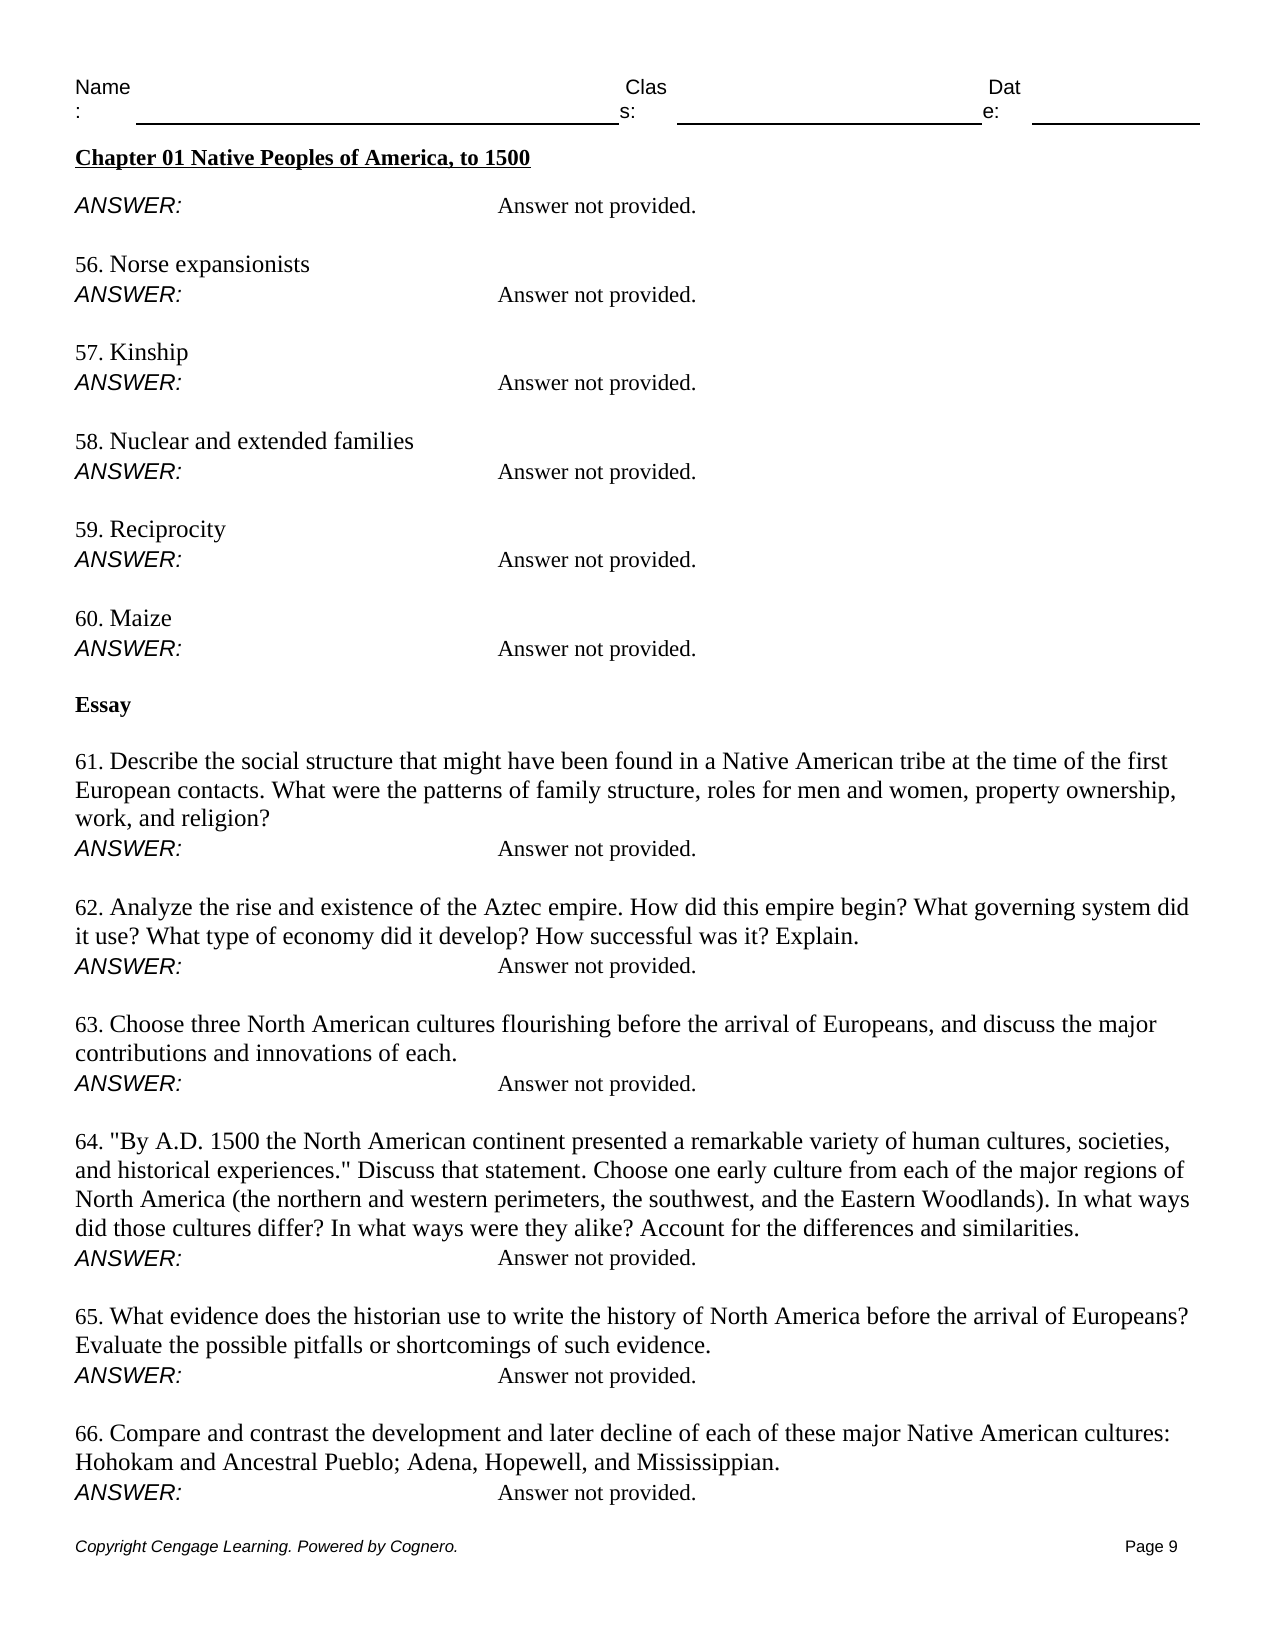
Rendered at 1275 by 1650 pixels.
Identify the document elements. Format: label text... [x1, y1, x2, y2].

table_header 58. Nuclear and extended families [75, 426, 1200, 487]
table_header Essay [75, 691, 1200, 717]
table_header 65. What evidence does the historian use to write the history of North America before the arrival of Europeans? Evaluate the possible pitfalls or shortcomings of such evidence. ​ [75, 1301, 1200, 1391]
table_header 64. "By A.D. 1500 the North American continent presented a remarkable variety of human cultures, societies, and historical experiences." Discuss that statement. Choose one early culture from each of the major regions of North America (the northern and western perimeters, the southwest, and the Eastern Woodlands). In what ways did those cultures differ? In what ways were they alike? Account for the differences and similarities. ​ [75, 1126, 1200, 1274]
table_header 60. Maize​ [75, 603, 1200, 664]
table_header 57. Kinship [75, 338, 1200, 399]
table_header 55. Buffalo [75, 189, 1200, 222]
table_header 59. Reciprocity [75, 514, 1200, 576]
table_header 61. Describe the social structure that might have been found in a Native American tribe at the time of the first European contacts. What were the patterns of family structure, roles for men and women, property ownership, work, and religion? ​ [75, 746, 1200, 865]
table_header 63. Choose three North American cultures flourishing before the arrival of Europeans, and discuss the major contributions and innovations of each. ​ [75, 1009, 1200, 1099]
table_header 56. Norse expansionists [75, 249, 1200, 310]
table_header 62. Analyze the rise and existence of the Aztec empire. How did this empire begin? What governing system did it use? What type of economy did it develop? How successful was it? Explain. ​ [75, 892, 1200, 982]
table_header 66. Compare and contrast the development and later decline of each of these major Native American cultures: Hohokam and Ancestral Pueblo; Adena, Hopewell, and Mississippian. ​ [75, 1418, 1200, 1508]
